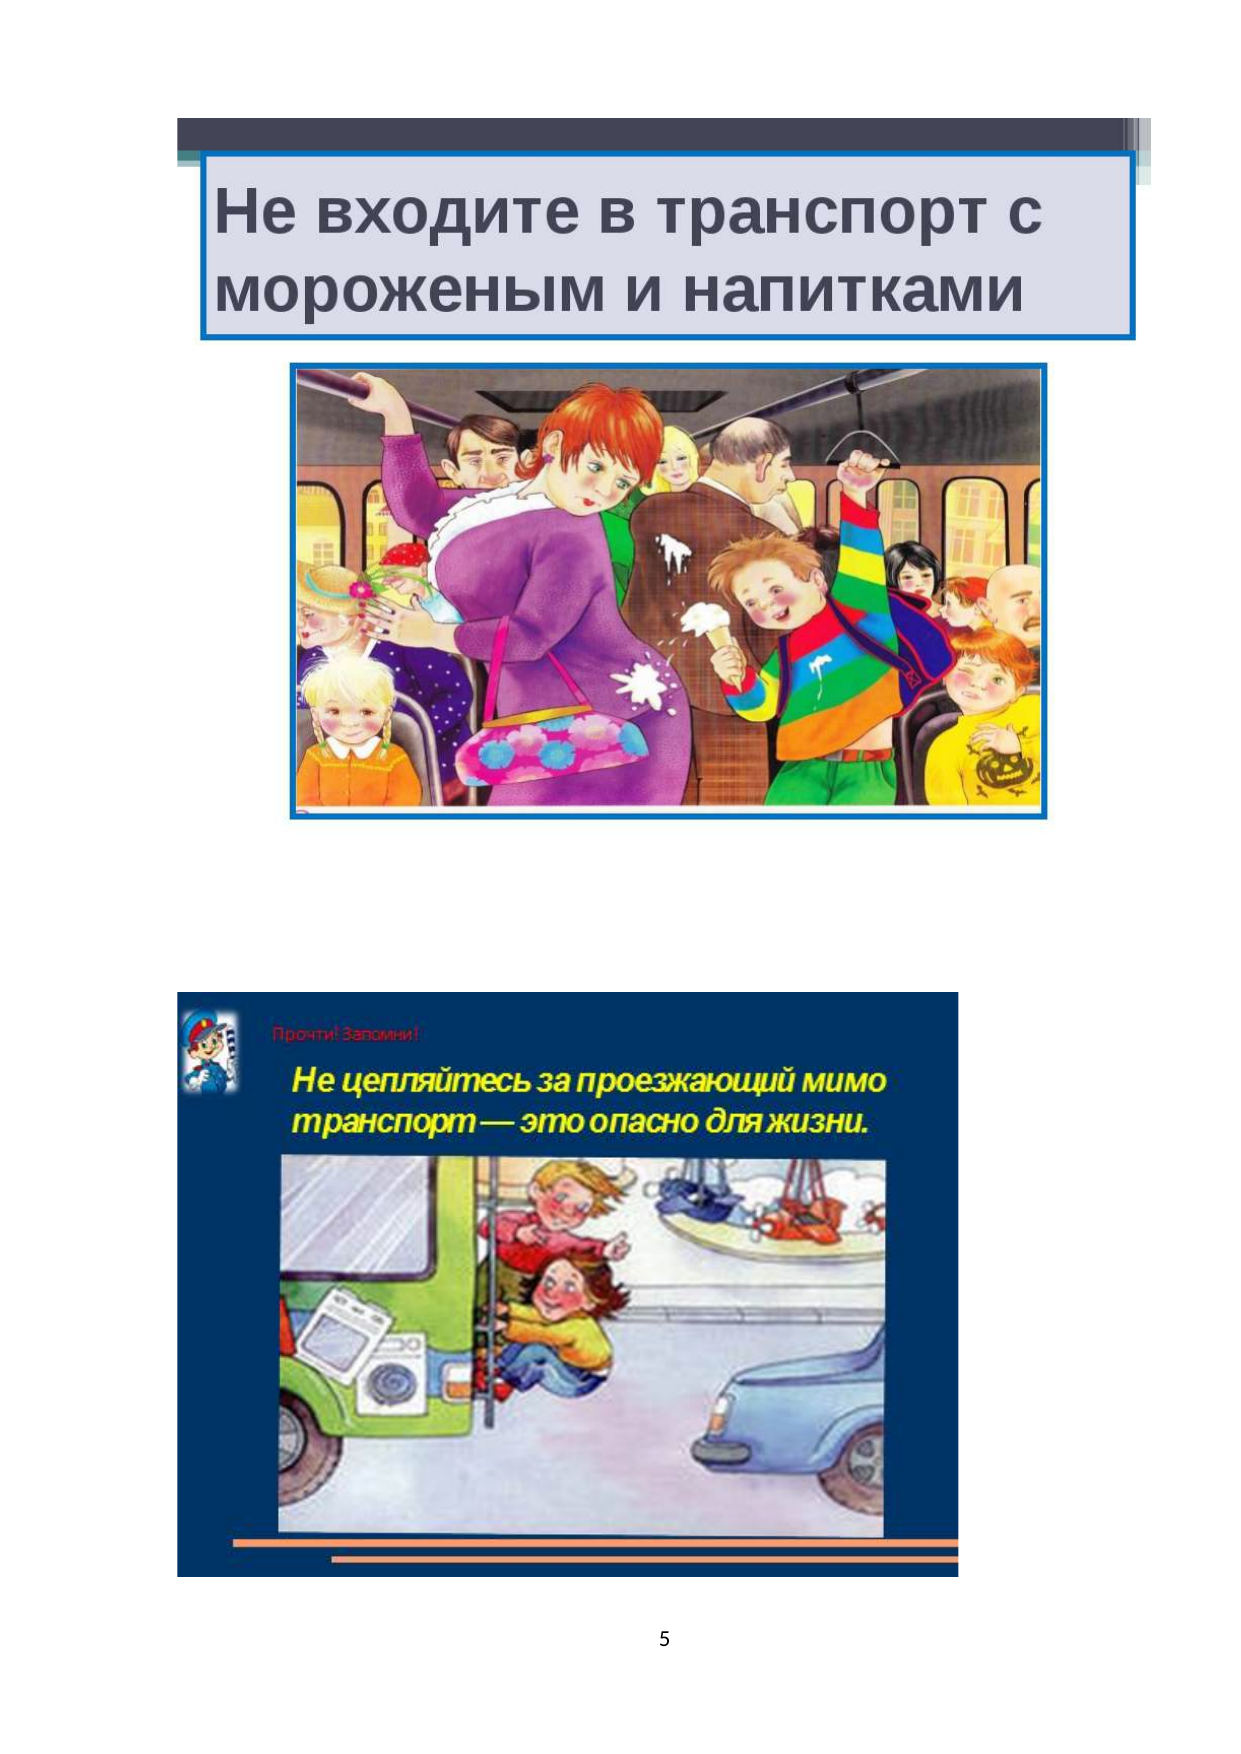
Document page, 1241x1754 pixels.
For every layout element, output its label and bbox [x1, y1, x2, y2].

picture [177, 118, 1152, 849]
picture [177, 992, 959, 1577]
